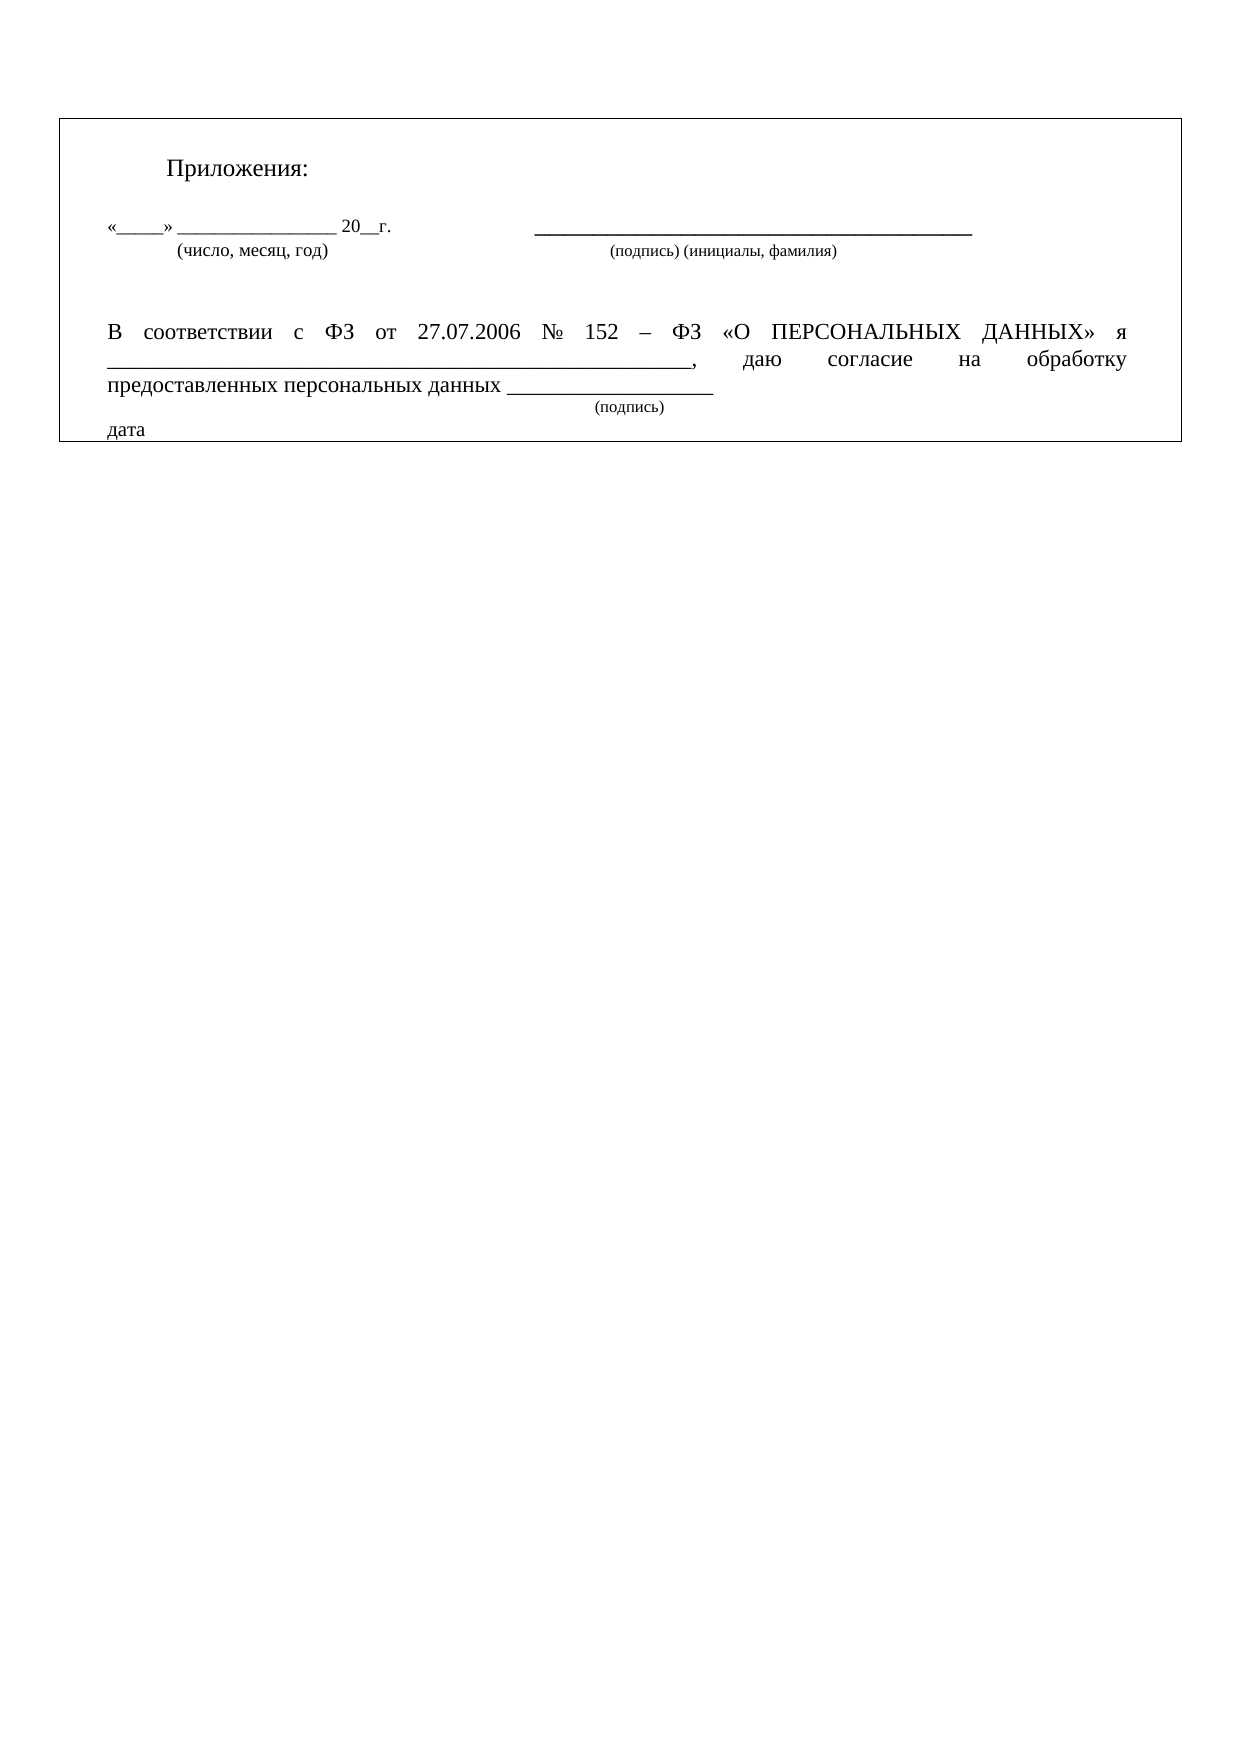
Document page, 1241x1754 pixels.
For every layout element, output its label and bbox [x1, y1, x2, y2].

table_header [60, 119, 1181, 441]
